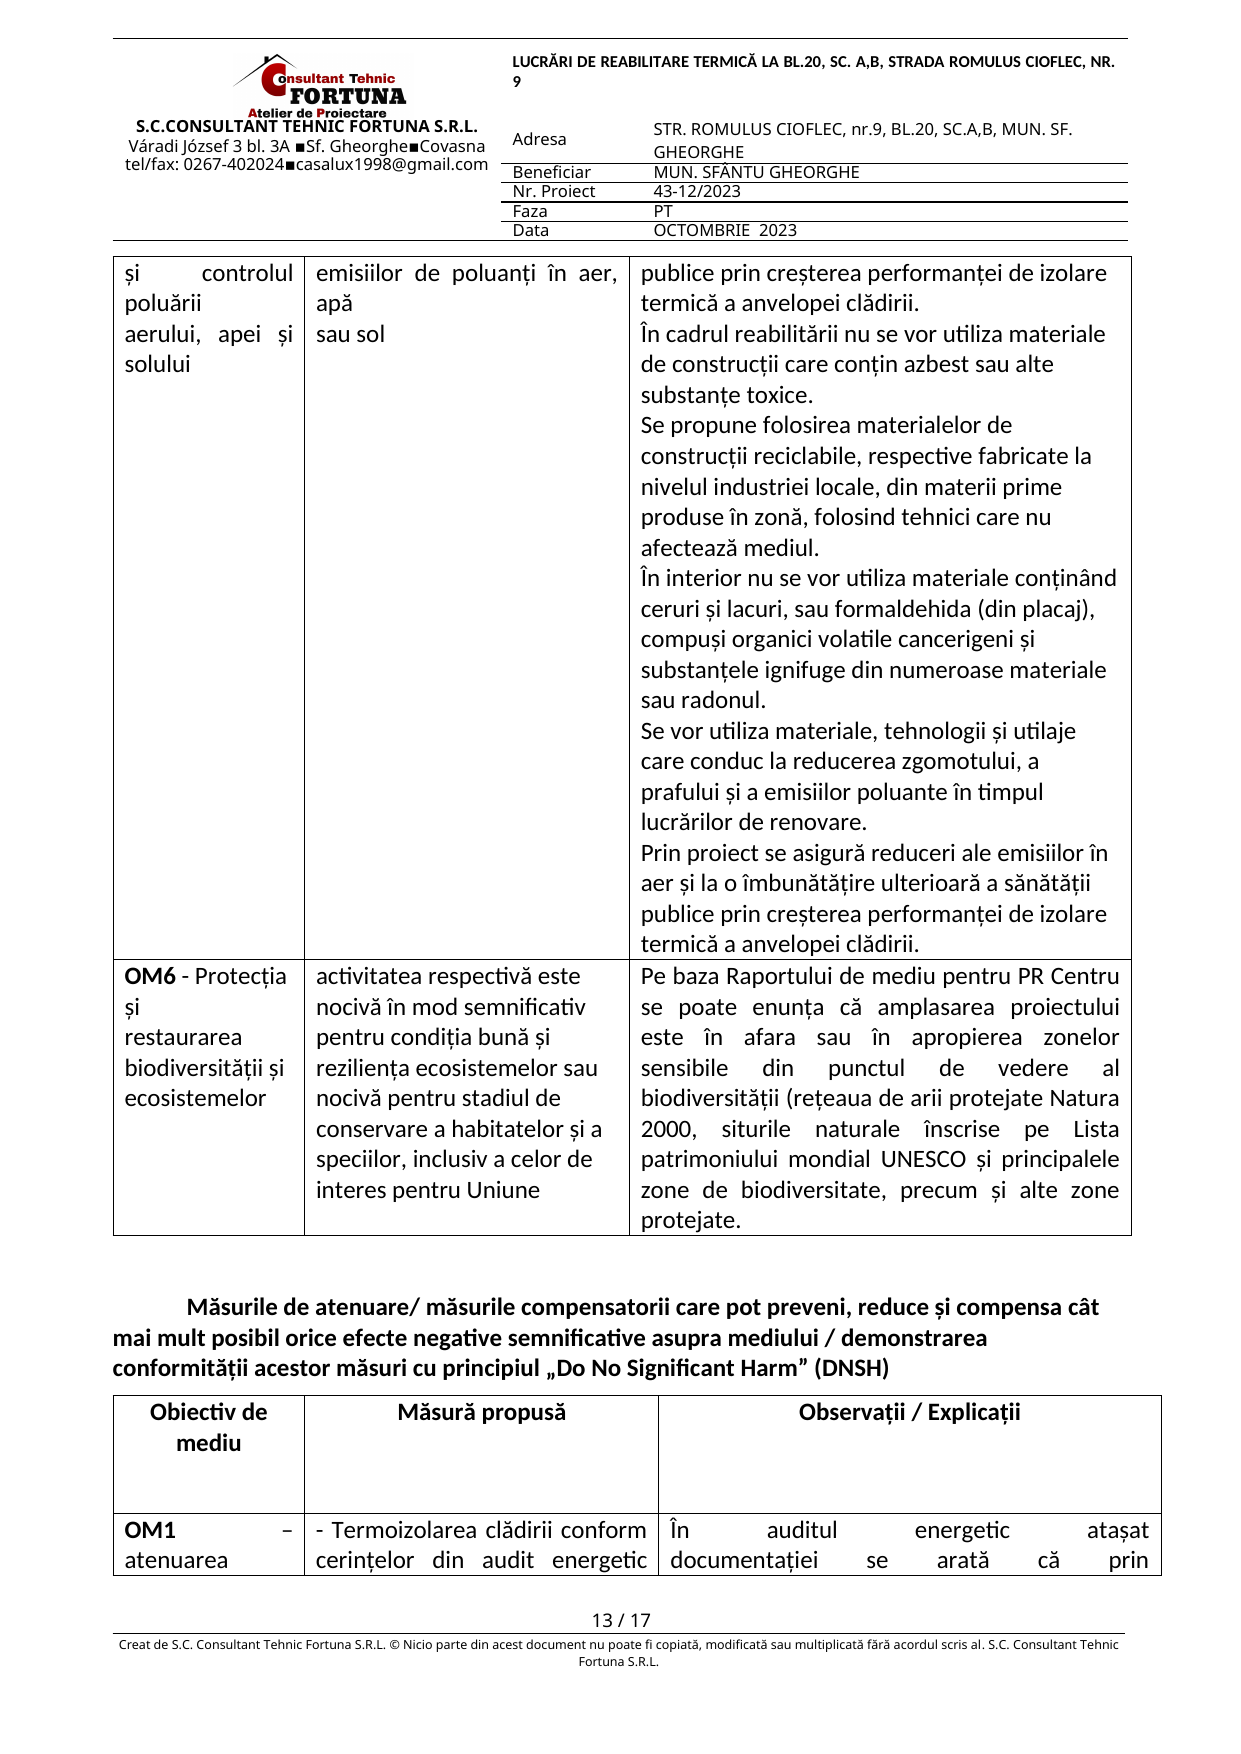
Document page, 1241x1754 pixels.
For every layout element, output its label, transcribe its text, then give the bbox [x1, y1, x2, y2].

table_header Măsură propusă [305, 1396, 658, 1513]
table_header Observații / Explicații [659, 1396, 1161, 1513]
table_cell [305, 1514, 658, 1575]
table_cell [659, 1514, 1161, 1575]
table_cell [114, 257, 304, 959]
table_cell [305, 257, 629, 959]
table_cell activitatea respectivă este nocivă în mod semnificativ pentru condiția bună și reziliența ecosistemelor sau nocivă pentru stadiul de conservare a habitatelor și a speciilor, inclusiv a celor de interes pentru Uniune [305, 960, 629, 1235]
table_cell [630, 257, 1131, 959]
table_cell OM6 - Protecția și restaurarea biodiversității și ecosistemelor [114, 960, 304, 1235]
table_cell Pe baza Raportului de mediu pentru PR Centru se poate enunța că amplasarea proiectului este în afara sau în apropierea zonelor sensibile din punctul de vedere al biodiversității (rețeaua de arii protejate Natura 2000, siturile naturale înscrise pe Lista patrimoniului mondial UNESCO și principalele zone de biodiversitate, precum și alte zone protejate. [630, 960, 1131, 1235]
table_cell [114, 1514, 304, 1575]
table_header Obiectiv de mediu [114, 1396, 304, 1513]
picture [232, 53, 414, 120]
text Măsurile de atenuare/ măsurile compensatorii care pot preveni, reduce și compensa cât mai mult posibil orice efecte negative semnificative asupra mediului / demonstrarea conformității acestor măsuri cu principiul „Do No Significant Harm” (DNSH) [112, 1291, 1128, 1383]
